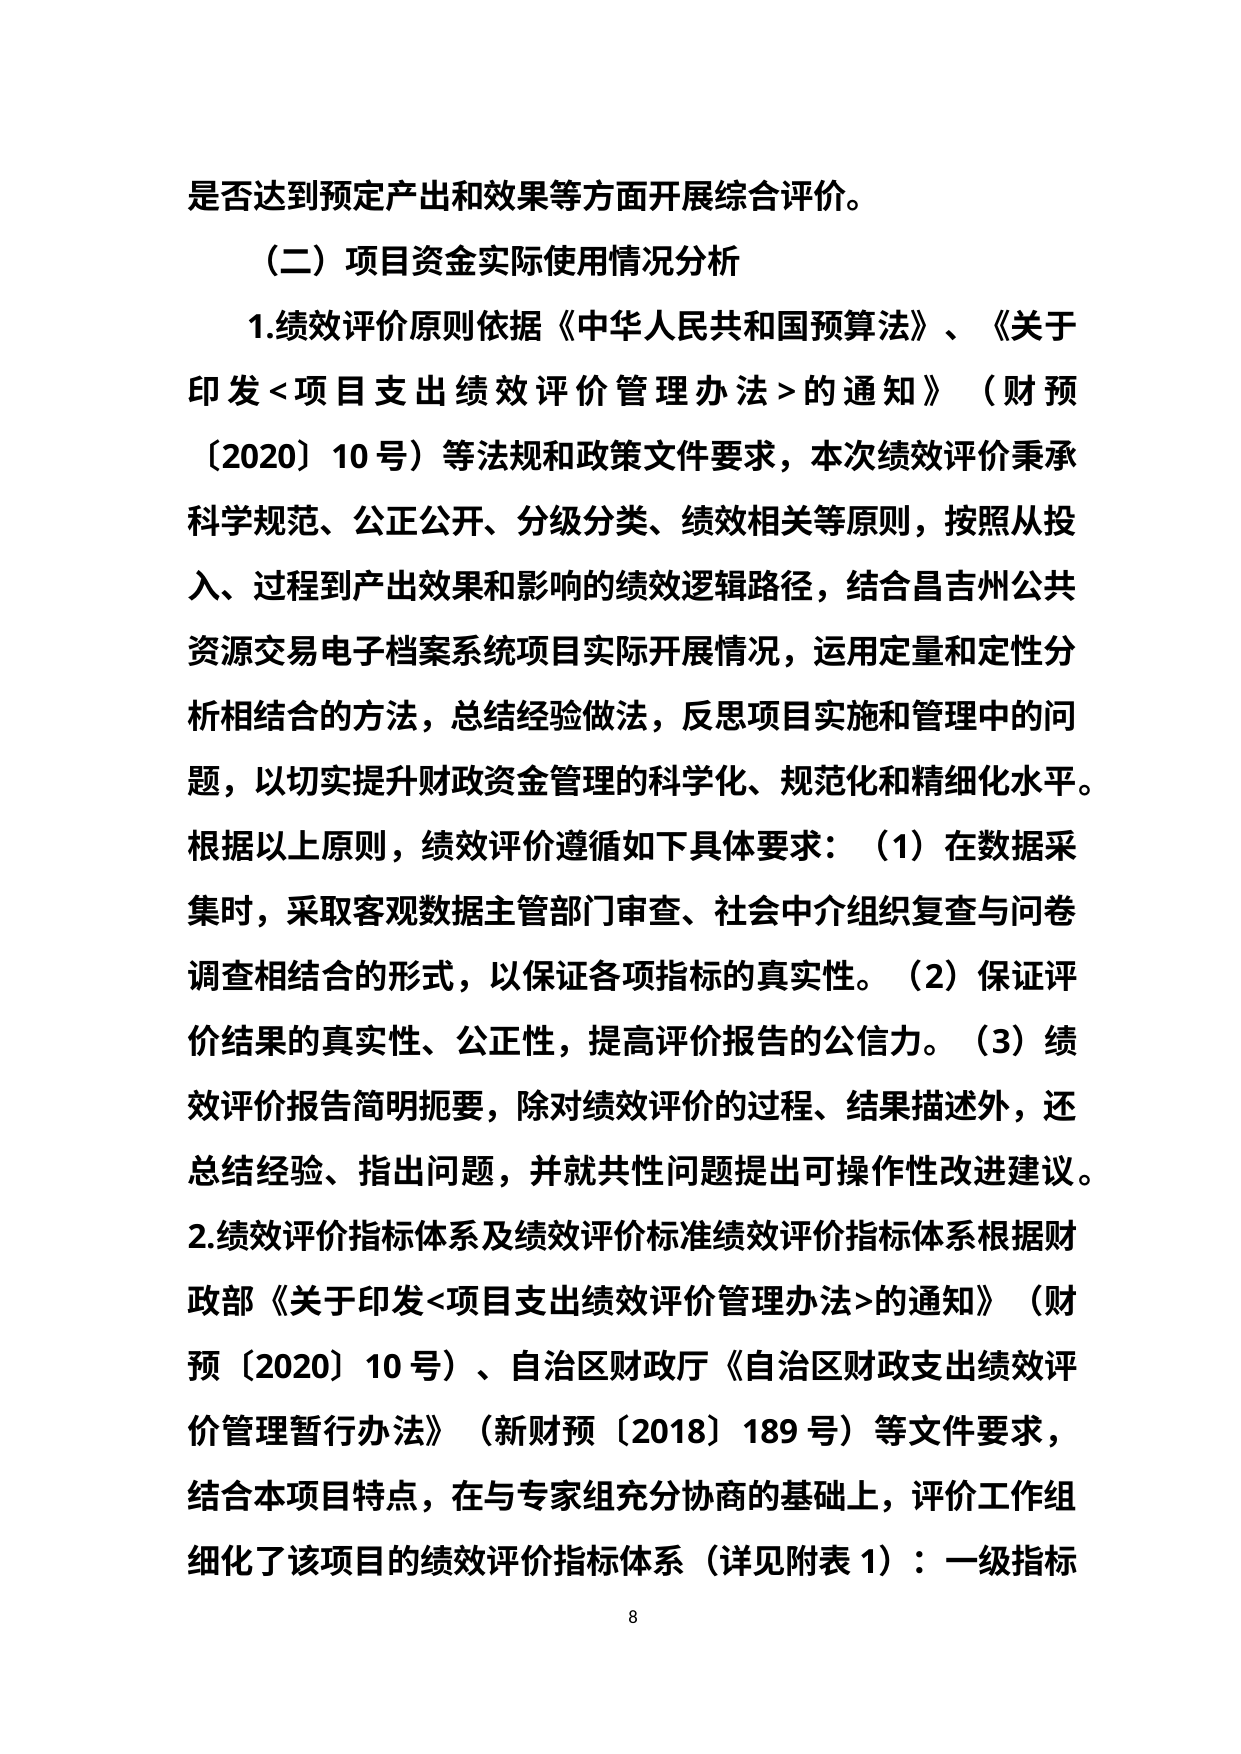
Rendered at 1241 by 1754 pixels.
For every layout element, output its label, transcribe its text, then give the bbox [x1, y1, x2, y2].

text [187, 292, 1078, 1592]
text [187, 162, 1078, 227]
text （二）项目资金实际使用情况分析 [187, 227, 1078, 292]
